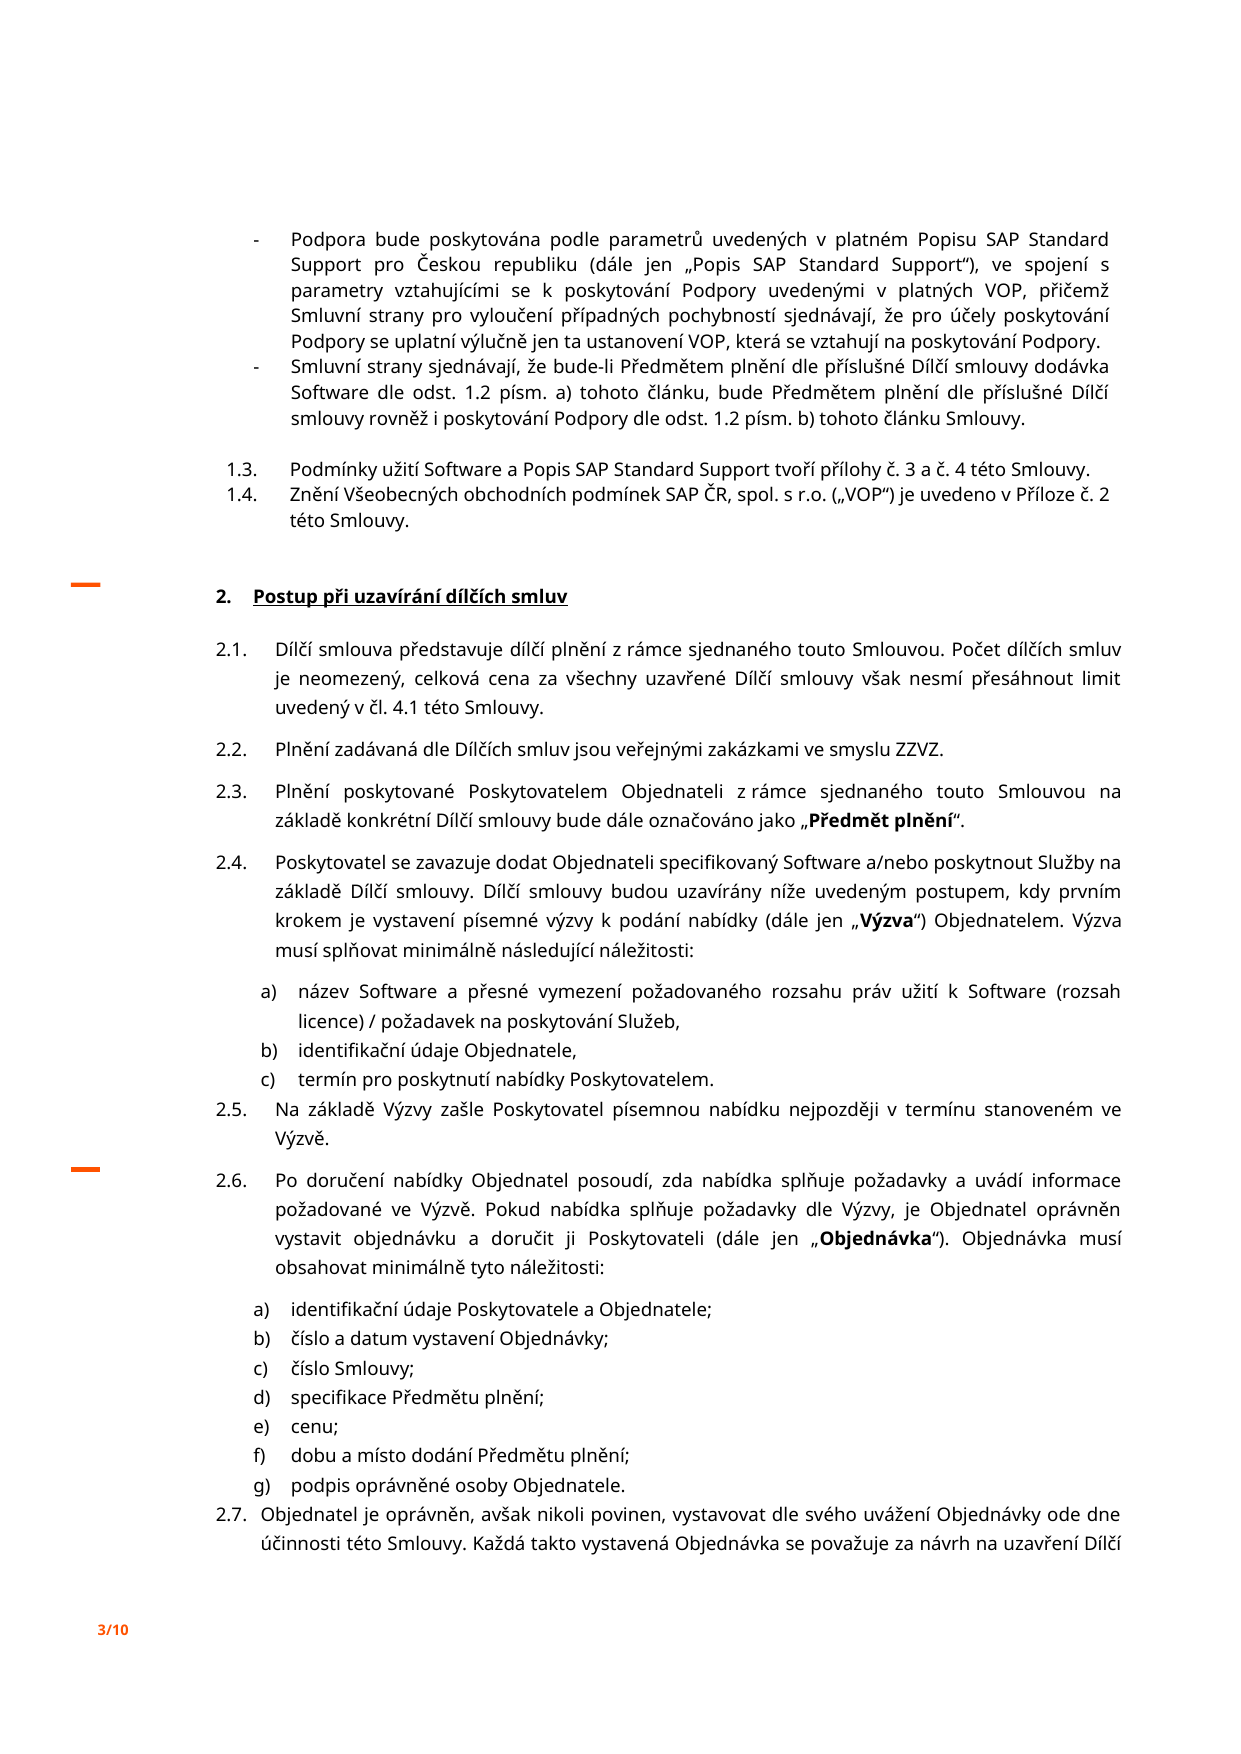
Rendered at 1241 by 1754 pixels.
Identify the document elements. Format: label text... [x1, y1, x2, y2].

list Dílčí smlouva představuje dílčí plnění z rámce sjednaného touto Smlouvou. Počet dílčích smluv je neomezený, celková cena za všechny uzavřené Dílčí smlouvy však nesmí přesáhnout limit uvedený v čl. 4.1 této Smlouvy. [216, 636, 1122, 720]
list Podmínky užití Software a Popis SAP Standard Support tvoří přílohy č. 3 a č. 4 této Smlouvy. [226, 456, 1110, 481]
list Podpora bude poskytována podle parametrů uvedených v platném Popisu SAP Standard Support pro Českou republiku (dále jen „Popis SAP Standard Support“), ve spojení s parametry vztahujícími se k poskytování Podpory uvedenými v platných VOP, přičemž Smluvní strany pro vyloučení případných pochybností sjednávají, že pro účely poskytování Podpory se uplatní výlučně jen ta ustanovení VOP, která se vztahují na poskytování Podpory. [253, 226, 1110, 354]
list Smluvní strany sjednávají, že bude-li Předmětem plnění dle příslušné Dílčí smlouvy dodávka Software dle odst. 1.2 písm. a) tohoto článku, bude Předmětem plnění dle příslušné Dílčí smlouvy rovněž i poskytování Podpory dle odst. 1.2 písm. b) tohoto článku Smlouvy. [253, 354, 1110, 430]
list podpis oprávněné osoby Objednatele. [253, 1472, 1122, 1498]
list identifikační údaje Poskytovatele a Objednatele; [253, 1296, 1122, 1322]
list číslo a datum vystavení Objednávky; [253, 1326, 1122, 1351]
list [216, 1501, 1122, 1556]
list Poskytovatel se zavazuje dodat Objednateli specifikovaný Software a/nebo poskytnout Služby na základě Dílčí smlouvy. Dílčí smlouvy budou uzavírány níže uvedeným postupem, kdy prvním krokem je vystavení písemné výzvy k podání nabídky (dále jen „Výzva“) Objednatelem. Výzva musí splňovat minimálně následující náležitosti: [216, 849, 1122, 962]
list dobu a místo dodání Předmětu plnění; [253, 1443, 1122, 1468]
subtitle Postup při uzavírání dílčích smluv [216, 583, 1122, 608]
list Plnění zadávaná dle Dílčích smluv jsou veřejnými zakázkami ve smyslu ZZVZ. [216, 736, 1122, 762]
list termín pro poskytnutí nabídky Poskytovatelem. [260, 1067, 1122, 1092]
list Na základě Výzvy zašle Poskytovatel písemnou nabídku nejpozději v termínu stanoveném ve Výzvě. [216, 1096, 1122, 1151]
list Po doručení nabídky Objednatel posoudí, zda nabídka splňuje požadavky a uvádí informace požadované ve Výzvě. Pokud nabídka splňuje požadavky dle Výzvy, je Objednatel oprávněn vystavit objednávku a doručit ji Poskytovateli (dále jen „Objednávka“). Objednávka musí obsahovat minimálně tyto náležitosti: [216, 1167, 1122, 1280]
list název Software a přesné vymezení požadovaného rozsahu práv užití k Software (rozsah licence) / požadavek na poskytování Služeb, [260, 979, 1122, 1033]
list číslo Smlouvy; [253, 1355, 1122, 1381]
list specifikace Předmětu plnění; [253, 1384, 1122, 1410]
list identifikační údaje Objednatele, [260, 1037, 1122, 1063]
list Znění Všeobecných obchodních podmínek SAP ČR, spol. s r.o. („VOP“) je uvedeno v Příloze č. 2 této Smlouvy. [226, 481, 1110, 532]
list Plnění poskytované Poskytovatelem Objednateli z rámce sjednaného touto Smlouvou na základě konkrétní Dílčí smlouvy bude dále označováno jako „Předmět plnění“. [216, 778, 1122, 833]
list cenu; [253, 1413, 1122, 1439]
